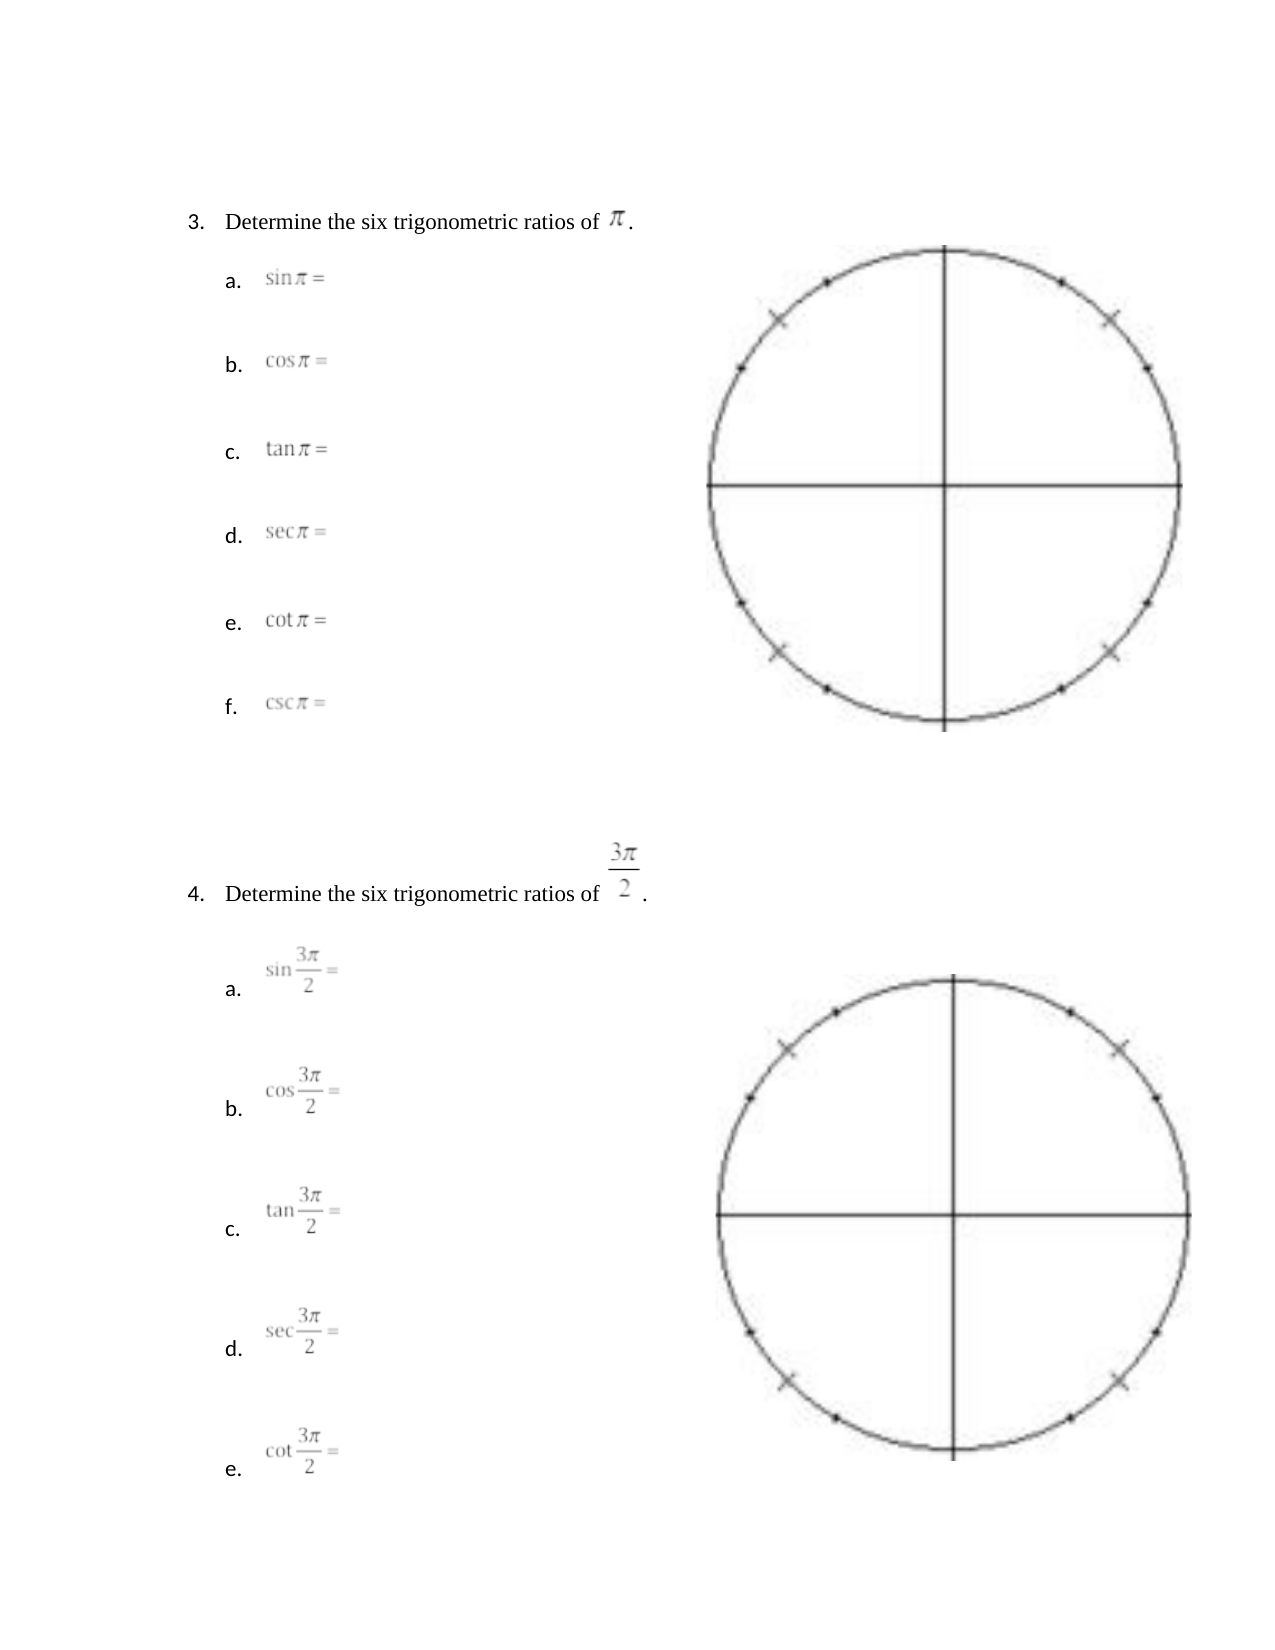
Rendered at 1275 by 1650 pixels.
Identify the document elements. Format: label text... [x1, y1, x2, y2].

list Determine the six trigonometric ratios of . [187, 206, 1125, 235]
picture [712, 974, 1191, 1456]
list Determine the six trigonometric ratios of . [187, 832, 1125, 907]
picture [703, 245, 1181, 726]
